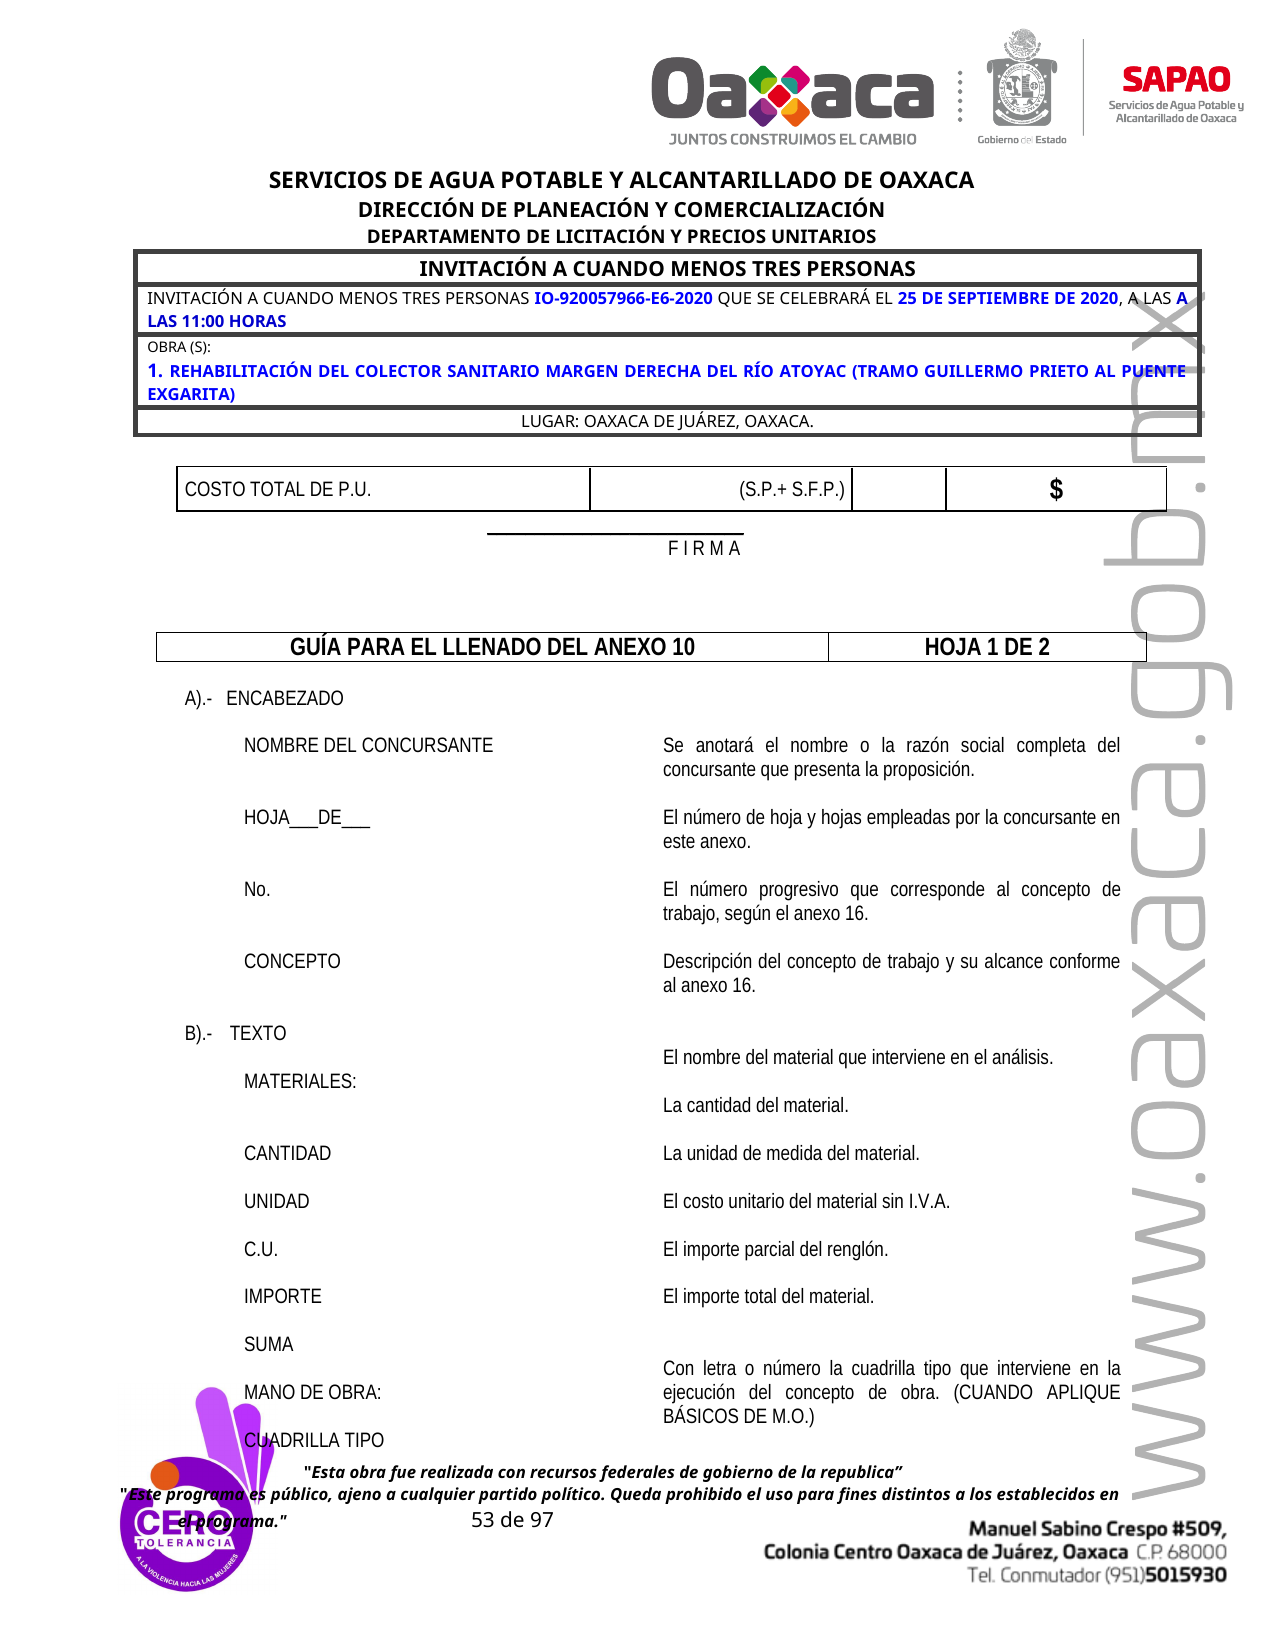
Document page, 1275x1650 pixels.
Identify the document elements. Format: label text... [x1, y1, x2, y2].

table_cell (S.P.+ S.F.P.) [591, 467, 852, 510]
table_cell [853, 467, 946, 510]
picture [117, 1383, 278, 1595]
table_header HOJA 1 DE 2 [829, 633, 1146, 661]
table_cell COSTO TOTAL DE P.U. [178, 467, 590, 510]
table_cell $ [947, 467, 1166, 510]
picture [651, 12, 1257, 161]
table_header GUÍA PARA EL LLENADO DEL ANEXO 10 [157, 633, 828, 661]
picture [739, 1511, 1241, 1594]
text F I R M A [177, 536, 1231, 560]
text ___________________________ [487, 512, 1231, 536]
